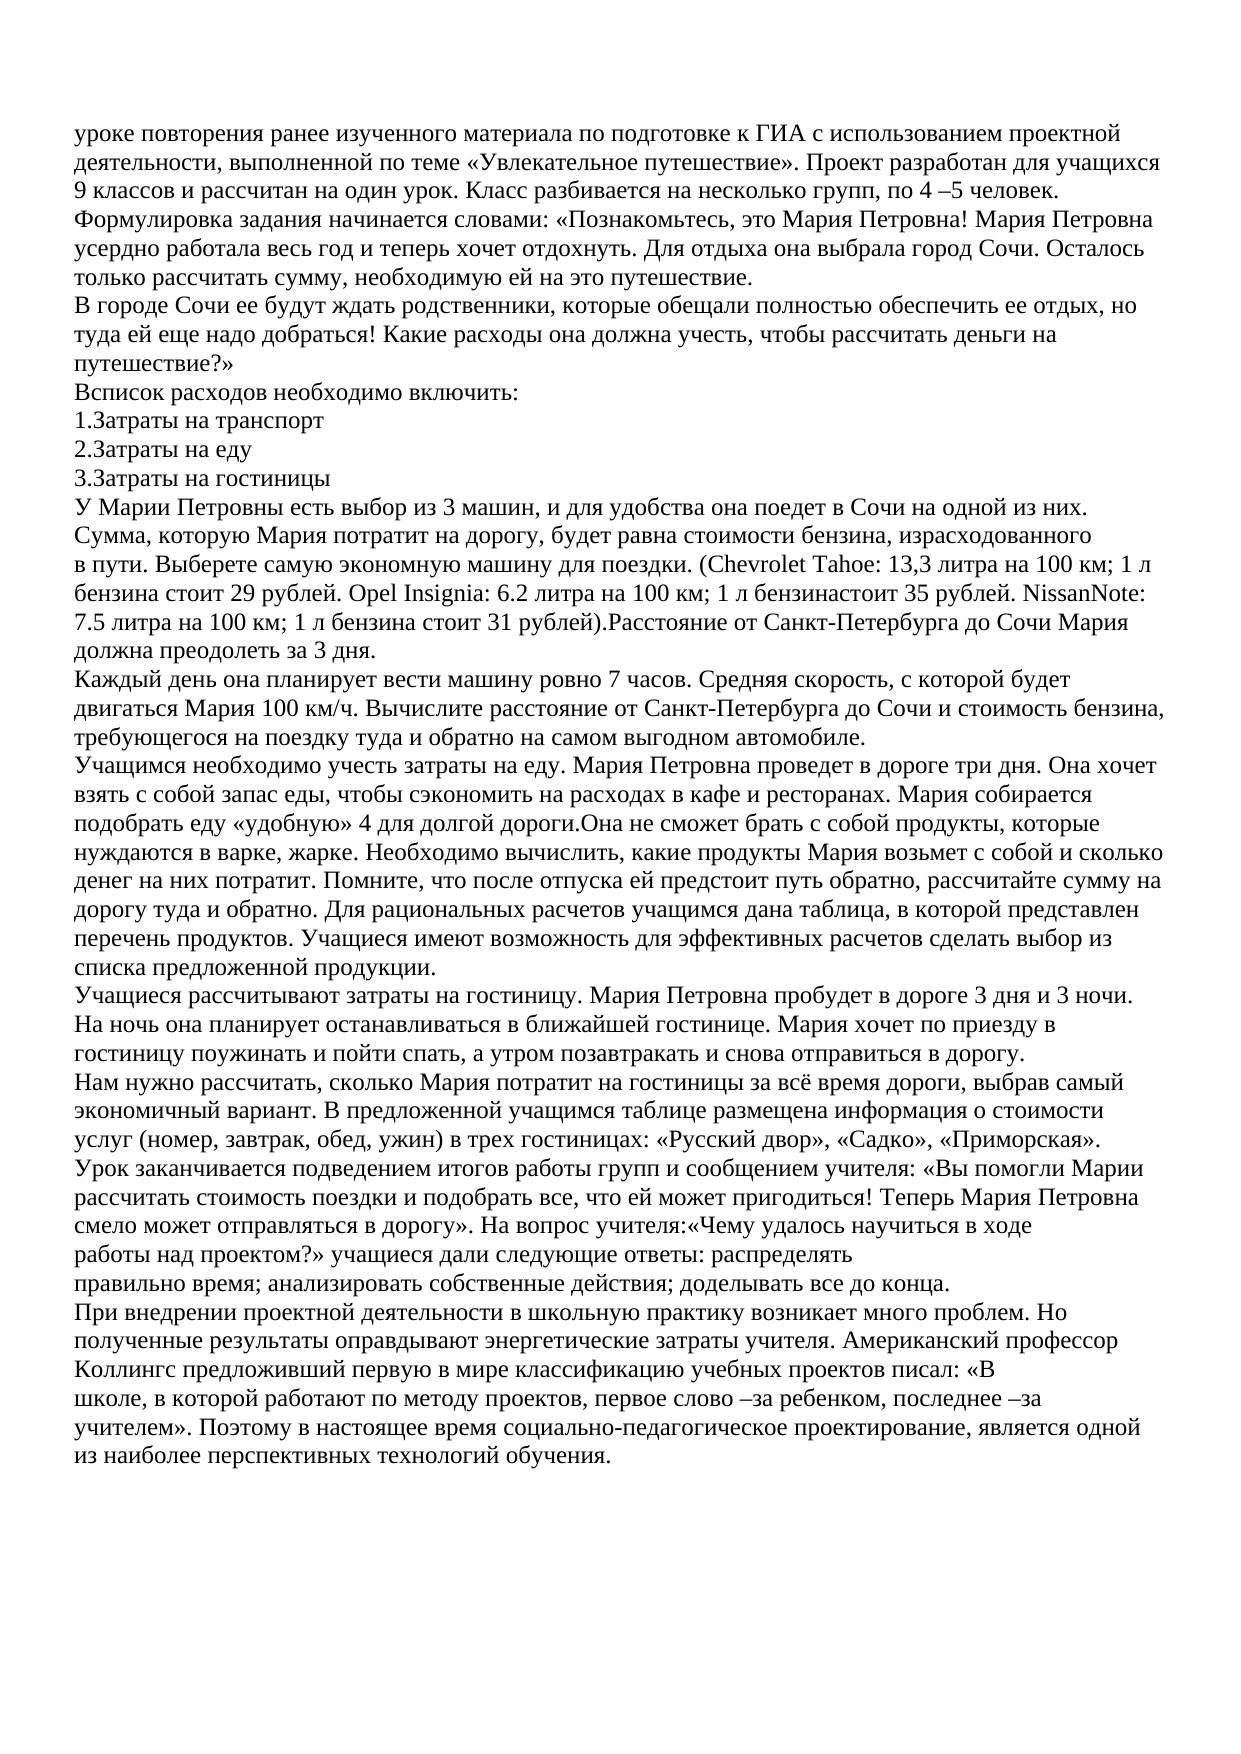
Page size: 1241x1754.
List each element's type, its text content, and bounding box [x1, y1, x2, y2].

text правильно время; анализировать собственные действия; доделывать все до конца. [74, 1268, 1167, 1297]
text Учащиеся рассчитывают затраты на гостиницу. Мария Петровна пробудет в дороге 3 дня и 3 ночи. На ночь она планирует останавливаться в ближайшей гостинице. Мария хочет по приезду в гостиницу поужинать и пойти спать, а утром позавтракать и снова отправиться в дорогу. [74, 981, 1167, 1067]
text Всписок расходов необходимо включить: [74, 377, 1167, 406]
text подобрать еду «удобную» 4 для долгой дороги.Она не сможет брать с собой продукты, которые [74, 808, 1167, 837]
text Каждый день она планирует вести машину ровно 7 часов. Средняя скорость, с которой будет двигаться Мария 100 км/ч. Вычислите расстояние от Санкт-Петербурга до Сочи и стоимость бензина, требующегося на поездку туда и обратно на самом выгодном автомобиле. [74, 664, 1167, 751]
text 1.Затраты на транспорт [74, 406, 1167, 434]
text Урок заканчивается подведением итогов работы групп и сообщением учителя: «Вы помогли Марии рассчитать стоимость поездки и подобрать все, что ей может пригодиться! Теперь Мария Петровна смело может отправляться в дорогу». На вопрос учителя:«Чему удалось научиться в ходе [74, 1153, 1167, 1239]
text Нам нужно рассчитать, сколько Мария потратит на гостиницы за всё время дороги, выбрав самый экономичный вариант. В предложенной учащимся таблице размещена информация о стоимости услуг (номер, завтрак, обед, ужин) в трех гостиницах: «Русский двор», «Садко», «Приморская». [74, 1067, 1167, 1153]
text У Марии Петровны есть выбор из 3 машин, и для удобства она поедет в Сочи на одной из них. Сумма, которую Мария потратит на дорогу, будет равна стоимости бензина, израсходованного [74, 492, 1167, 549]
text Формулировка задания начинается словами: «Познакомьтесь, это Мария Петровна! Мария Петровна усердно работала весь год и теперь хочет отдохнуть. Для отдыха она выбрала город Сочи. Осталось только рассчитать сумму, необходимую ей на это путешествие. [74, 204, 1167, 291]
text работы над проектом?» учащиеся дали следующие ответы: распределять [74, 1239, 1167, 1268]
text уроке повторения ранее изученного материала по подготовке к ГИА с использованием проектной деятельности, выполненной по теме «Увлекательное путешествие». Проект разработан для учащихся 9 классов и рассчитан на один урок. Класс разбивается на несколько групп, по 4 –5 человек. [74, 118, 1167, 204]
text 3.Затраты на гостиницы [74, 463, 1167, 492]
text 2.Затраты на еду [74, 434, 1167, 463]
text В городе Сочи ее будут ждать родственники, которые обещали полностью обеспечить ее отдых, но туда ей еще надо добраться! Какие расходы она должна учесть, чтобы рассчитать деньги на путешествие?» [74, 291, 1167, 377]
text в пути. Выберете самую экономную машину для поездки. (Chevrolet Tahoe: 13,3 литра на 100 км; 1 л бензина стоит 29 рублей. Opel Insignia: 6.2 литра на 100 км; 1 л бензинастоит 35 рублей. NissanNote: 7.5 литра на 100 км; 1 л бензина стоит 31 рублей).Расстояние от Санкт-Петербурга до Сочи Мария должна преодолеть за 3 дня. [74, 549, 1167, 664]
text школе, в которой работают по методу проектов, первое слово –за ребенком, последнее –за учителем». Поэтому в настоящее время социально-педагогическое проектирование, является одной из наиболее перспективных технологий обучения. [74, 1383, 1167, 1469]
text перечень продуктов. Учащиеся имеют возможность для эффективных расчетов сделать выбор из списка предложенной продукции. [74, 923, 1167, 981]
text При внедрении проектной деятельности в школьную практику возникает много проблем. Но полученные результаты оправдывают энергетические затраты учителя. Американский профессор Коллингс предложивший первую в мире классификацию учебных проектов писал: «В [74, 1297, 1167, 1383]
text Учащимся необходимо учесть затраты на еду. Мария Петровна проведет в дороге три дня. Она хочет взять с собой запас еды, чтобы сэкономить на расходах в кафе и ресторанах. Мария собирается [74, 751, 1167, 808]
text нуждаются в варке, жарке. Необходимо вычислить, какие продукты Мария возьмет с собой и сколько денег на них потратит. Помните, что после отпуска ей предстоит путь обратно, рассчитайте сумму на дорогу туда и обратно. Для рациональных расчетов учащимся дана таблица, в которой представлен [74, 837, 1167, 923]
